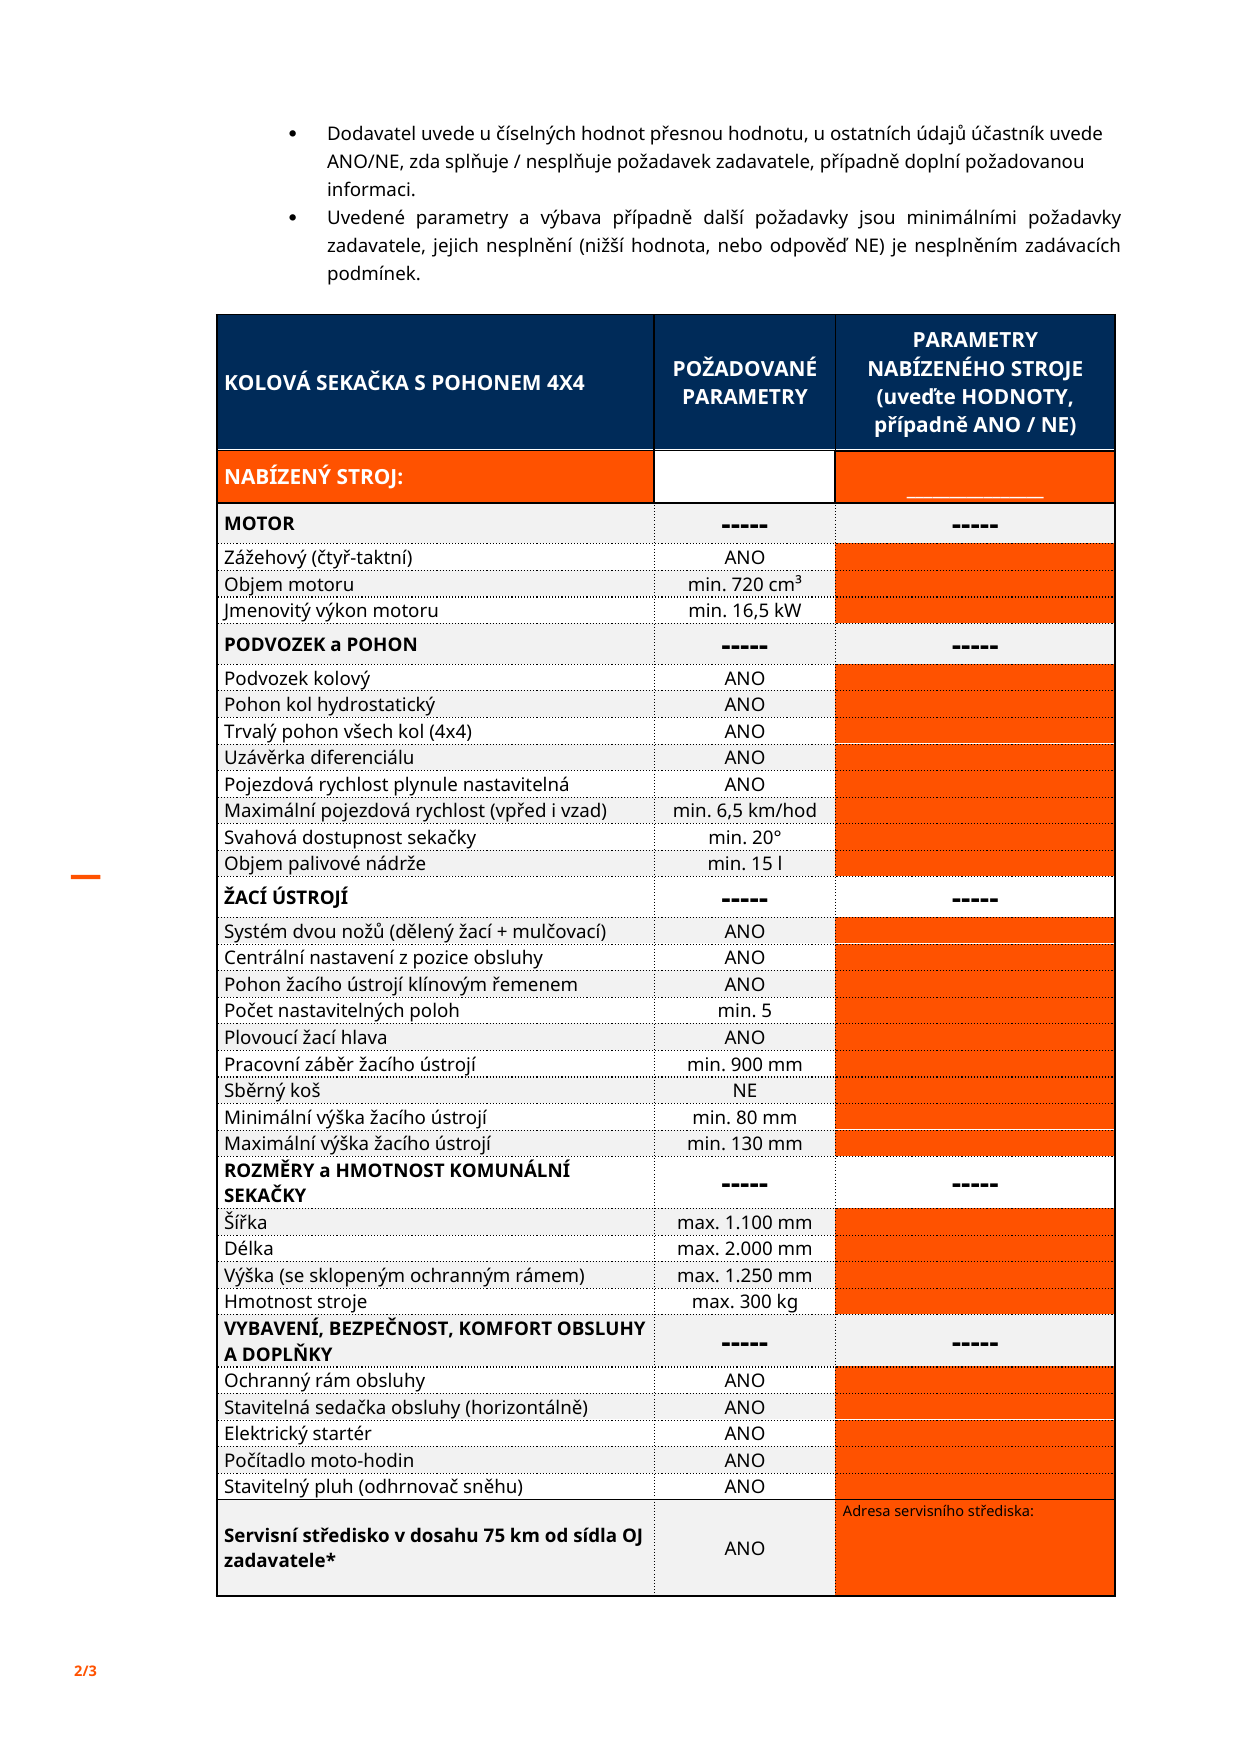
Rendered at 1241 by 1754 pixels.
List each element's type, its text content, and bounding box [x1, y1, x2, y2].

table_cell min. 720 cm³ [654, 570, 835, 596]
table_cell min. 80 mm [654, 1103, 835, 1129]
list Dodavatel uvede u číselných hodnot přesnou hodnotu, u ostatních údajů účastník uvede ANO/NE, zda splňuje / nesplňuje požadavek zadavatele, případně doplní požadovanou informaci. [289, 121, 1122, 202]
table_cell Výška (se sklopeným ochranným rámem) [218, 1261, 654, 1288]
table_cell [835, 1288, 1114, 1314]
table_cell max. 2.000 mm [654, 1235, 835, 1261]
table_cell Pojezdová rychlost plynule nastavitelná [218, 770, 654, 797]
table_cell ANO [654, 1446, 835, 1473]
table_cell Objem motoru [218, 570, 654, 596]
table_cell ----- [654, 623, 835, 664]
table_cell ANO [654, 1023, 835, 1050]
table_cell min. 5 [654, 997, 835, 1023]
table_cell ROZMĚRY a HMOTNOST KOMUNÁLNÍ SEKAČKY [218, 1156, 654, 1208]
table_cell [835, 797, 1114, 823]
table_cell Objem palivové nádrže [218, 850, 654, 876]
table_cell [835, 1208, 1114, 1235]
table_cell min. 6,5 km/hod [654, 797, 835, 823]
table_cell min. 900 mm [654, 1050, 835, 1076]
table_cell [835, 1473, 1114, 1499]
table_cell Adresa servisního střediska: [835, 1500, 1114, 1595]
table_cell Počítadlo moto-hodin [218, 1446, 654, 1473]
table_cell [835, 1235, 1114, 1261]
table_cell Stavitelný pluh (odhrnovač sněhu) [218, 1473, 654, 1499]
table_cell [835, 997, 1114, 1023]
table_cell MOTOR [218, 504, 654, 543]
table_header POŽADOVANÉ PARAMETRY [655, 315, 835, 449]
table_cell [835, 850, 1114, 876]
table_cell ŽACÍ ÚSTROJÍ [218, 876, 654, 917]
table_cell [835, 1130, 1114, 1156]
table_cell [835, 744, 1114, 770]
table_cell min. 20° [654, 823, 835, 850]
table_cell [835, 1420, 1114, 1446]
table_cell Servisní středisko v dosahu 75 km od sídla OJ zadavatele* [218, 1500, 654, 1595]
table_cell [835, 543, 1114, 570]
table_cell ----- [835, 623, 1114, 664]
table_cell Pohon žacího ústrojí klínovým řemenem [218, 970, 654, 997]
table_cell ----- [835, 1314, 1114, 1366]
table_cell ----- [835, 504, 1114, 543]
table_cell Ochranný rám obsluhy [218, 1366, 654, 1393]
table_cell Centrální nastavení z pozice obsluhy [218, 944, 654, 970]
table_cell Plovoucí žací hlava [218, 1023, 654, 1050]
table_cell max. 1.250 mm [654, 1261, 835, 1288]
table_cell ----- [654, 1314, 835, 1366]
table_cell Stavitelná sedačka obsluhy (horizontálně) [218, 1393, 654, 1419]
table_cell Pohon kol hydrostatický [218, 690, 654, 717]
table_cell ANO [654, 1473, 835, 1499]
table_cell ANO [654, 543, 835, 570]
table_cell ANO [654, 770, 835, 797]
table_cell max. 300 kg [654, 1288, 835, 1314]
table_cell ----- [835, 876, 1114, 917]
table_cell min. 15 l [654, 850, 835, 876]
table_cell [835, 1076, 1114, 1103]
table_cell [835, 944, 1114, 970]
table_cell [835, 717, 1114, 743]
table_cell [835, 1393, 1114, 1419]
table_cell ANO [654, 1500, 835, 1595]
table_cell - [655, 451, 834, 502]
table_cell Svahová dostupnost sekačky [218, 823, 654, 850]
table_cell ANO [654, 690, 835, 717]
table_cell ANO [654, 1420, 835, 1446]
table_cell ANO [654, 664, 835, 690]
table_cell ANO [654, 744, 835, 770]
table_cell Hmotnost stroje [218, 1288, 654, 1314]
table_cell [835, 770, 1114, 797]
table_cell Šířka [218, 1208, 654, 1235]
table_cell ANO [654, 1366, 835, 1393]
table_cell ----- [654, 504, 835, 543]
table_cell ANO [654, 1393, 835, 1419]
table_cell ----- [654, 1156, 835, 1208]
table_cell Elektrický startér [218, 1420, 654, 1446]
table_header KOLOVÁ SEKAČKA S POHONEM 4X4 [218, 315, 653, 449]
table_cell ----- [835, 1156, 1114, 1208]
table_cell ANO [654, 717, 835, 743]
list Uvedené parametry a výbava případně další požadavky jsou minimálními požadavky zadavatele, jejich nesplnění (nižší hodnota, nebo odpověď NE) je nesplněním zadávacích podmínek. [289, 205, 1122, 286]
table_cell [835, 1446, 1114, 1473]
table_cell [835, 970, 1114, 997]
table_cell [835, 1261, 1114, 1288]
table_cell [835, 664, 1114, 690]
table_cell ANO [654, 944, 835, 970]
table_cell [835, 1023, 1114, 1050]
table_cell min. 130 mm [654, 1130, 835, 1156]
table_cell Zážehový (čtyř-taktní) [218, 543, 654, 570]
table_cell Počet nastavitelných poloh [218, 997, 654, 1023]
table_cell Minimální výška žacího ústrojí [218, 1103, 654, 1129]
table_cell Maximální výška žacího ústrojí [218, 1130, 654, 1156]
table_cell [835, 690, 1114, 717]
table_header PARAMETRY NABÍZENÉHO STROJE (uveďte HODNOTY, případně ANO / NE) [836, 315, 1114, 449]
table_cell [835, 1103, 1114, 1129]
table_cell Délka [218, 1235, 654, 1261]
table_cell Systém dvou nožů (dělený žací + mulčovací) [218, 917, 654, 943]
table_cell PODVOZEK a POHON [218, 623, 654, 664]
table_cell [835, 570, 1114, 596]
table_cell Maximální pojezdová rychlost (vpřed i vzad) [218, 797, 654, 823]
table_cell Sběrný koš [218, 1076, 654, 1103]
table_cell ----- [654, 876, 835, 917]
table_cell NABÍZENÝ STROJ: [218, 451, 653, 502]
table_cell ANO [654, 970, 835, 997]
table_cell min. 16,5 kW [654, 596, 835, 623]
table_cell Uzávěrka diferenciálu [218, 744, 654, 770]
table_cell ANO [654, 917, 835, 943]
table_cell [835, 823, 1114, 850]
table_cell ________________ [836, 452, 1114, 502]
table_cell Podvozek kolový [218, 664, 654, 690]
table_cell [835, 917, 1114, 943]
table_cell max. 1.100 mm [654, 1208, 835, 1235]
table_cell Pracovní záběr žacího ústrojí [218, 1050, 654, 1076]
table_cell [835, 1366, 1114, 1393]
table_cell NE [654, 1076, 835, 1103]
table_cell [835, 1050, 1114, 1076]
table_cell Jmenovitý výkon motoru [218, 596, 654, 623]
table_cell [835, 596, 1114, 623]
table_cell VYBAVENÍ, BEZPEČNOST, KOMFORT OBSLUHY A DOPLŇKY [218, 1314, 654, 1366]
table_cell Trvalý pohon všech kol (4x4) [218, 717, 654, 743]
